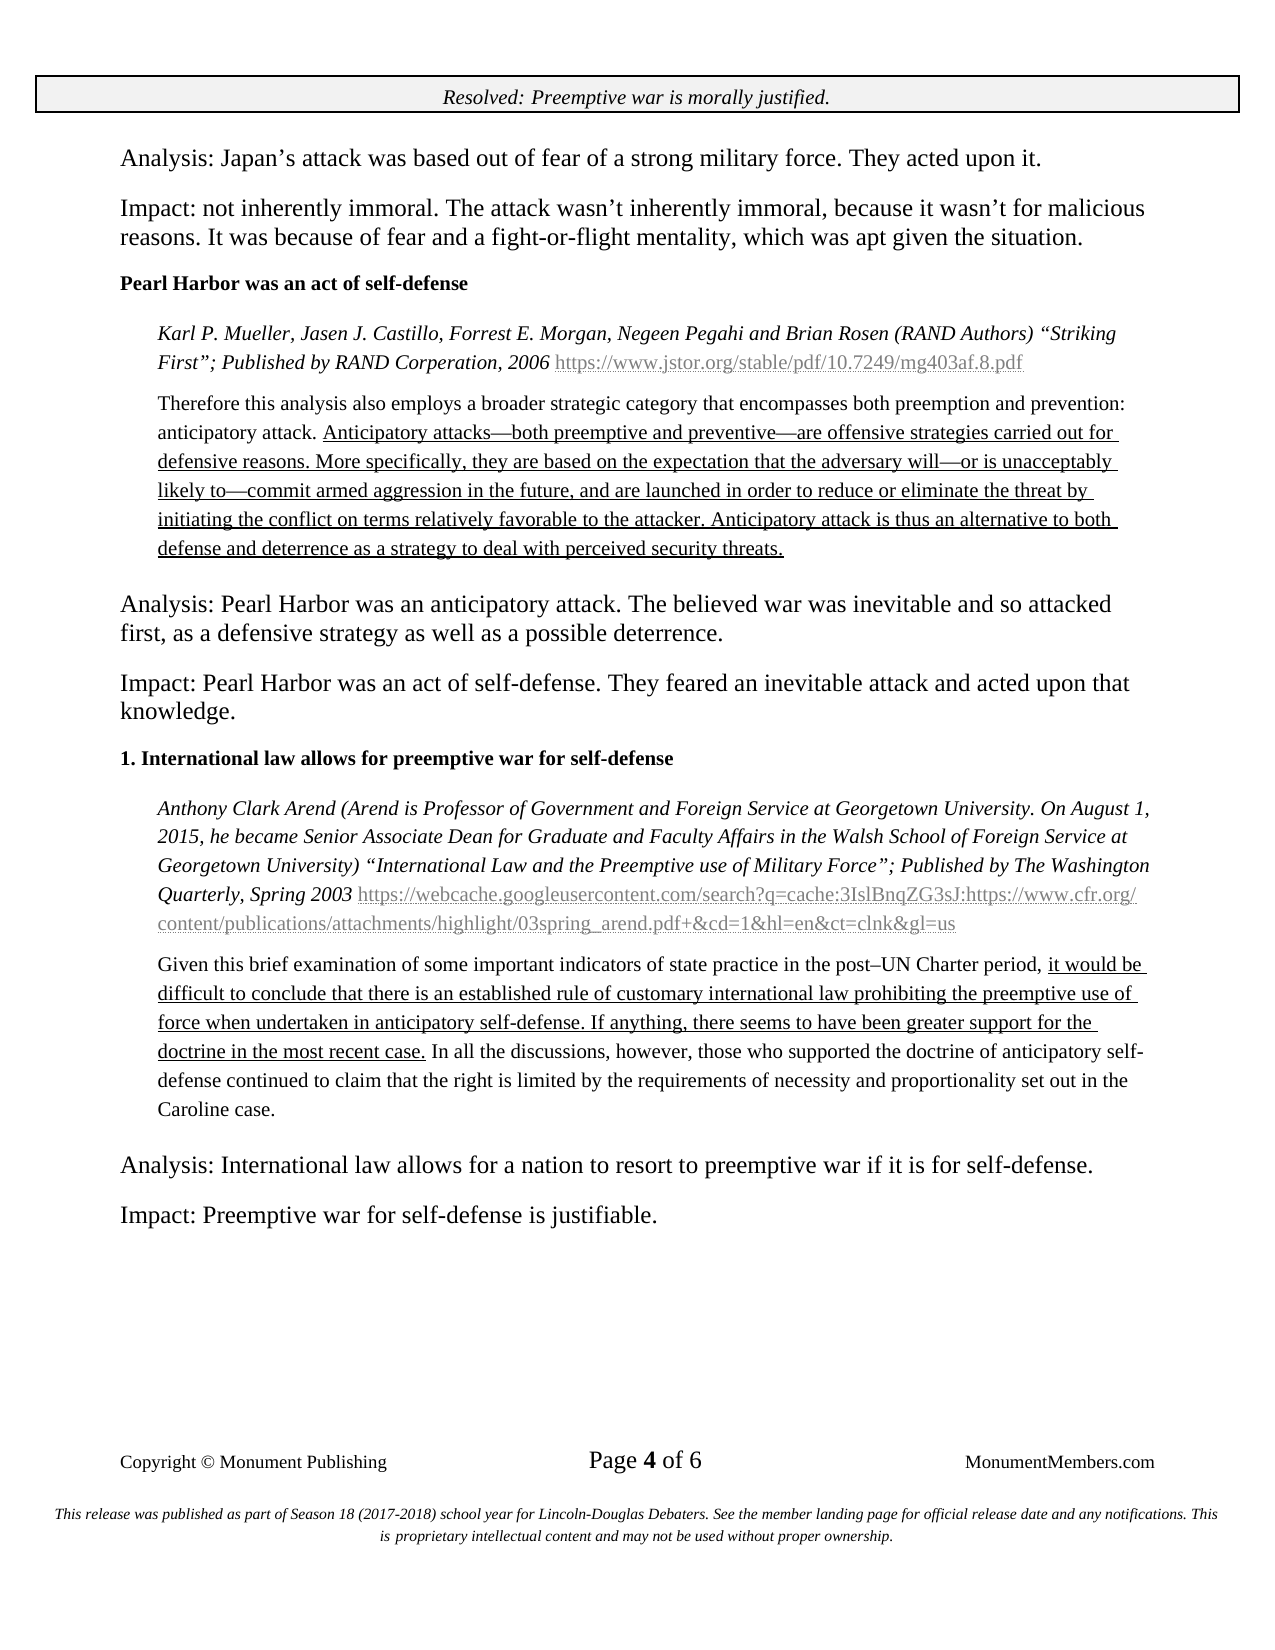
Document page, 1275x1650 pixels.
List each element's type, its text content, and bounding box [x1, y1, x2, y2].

text Karl P. Mueller, Jasen J. Castillo, Forrest E. Morgan, Negeen Pegahi and Brian Rosen (RAND Authors) “Striking First”; Published by RAND Corperation, 2006 https://www.jstor.org/stable/pdf/10.7249/mg403af.8.pdf [157, 321, 1155, 374]
text Analysis: Pearl Harbor was an anticipatory attack. The believed war was inevitable and so attacked first, as a defensive strategy as well as a possible deterrence. [120, 589, 1155, 647]
text 1. International law allows for preemptive war for self-defense [120, 746, 1155, 770]
text Therefore this analysis also employs a broader strategic category that encompasses both preemption and prevention: anticipatory attack. Anticipatory attacks—both preemptive and preventive—are offensive strategies carried out for defensive reasons. More specifically, they are based on the expectation that the adversary will—or is unacceptably likely to—commit armed aggression in the future, and are launched in order to reduce or eliminate the threat by initiating the conflict on terms relatively favorable to the attacker. Anticipatory attack is thus an alternative to both defense and deterrence as a strategy to deal with perceived security threats. [157, 391, 1155, 559]
text Analysis: Japan’s attack was based out of fear of a strong military force. They acted upon it. [120, 143, 1155, 172]
text Pearl Harbor was an act of self-defense [120, 271, 1155, 295]
text Impact: Preemptive war for self-defense is justifiable. [120, 1200, 1155, 1229]
text Analysis: International law allows for a nation to resort to preemptive war if it is for self-defense. [120, 1151, 1155, 1179]
text Given this brief examination of some important indicators of state practice in the post–UN Charter period, it would be difficult to conclude that there is an established rule of customary international law prohibiting the preemptive use of force when undertaken in anticipatory self-defense. If anything, there seems to have been greater support for the doctrine in the most recent case. In all the discussions, however, those who supported the doctrine of anticipatory self-defense continued to claim that the right is limited by the requirements of necessity and proportionality set out in the Caroline case. [157, 952, 1155, 1121]
text Impact: Pearl Harbor was an act of self-defense. They feared an inevitable attack and acted upon that knowledge. [120, 668, 1155, 725]
text Anthony Clark Arend (Arend is Professor of Government and Foreign Service at Georgetown University. On August 1, 2015, he became Senior Associate Dean for Graduate and Faculty Affairs in the Walsh School of Foreign Service at Georgetown University) “International Law and the Preemptive use of Military Force”; Published by The Washington Quarterly, Spring 2003 https://webcache.googleusercontent.com/search?q=cache:3IslBnqZG3sJ:https://www.cfr.org/content/publications/attachments/highlight/03spring_arend.pdf+&cd=1&hl=en&ct=clnk&gl=us [157, 796, 1155, 935]
text Impact: not inherently immoral. The attack wasn’t inherently immoral, because it wasn’t for malicious reasons. It was because of fear and a fight-or-flight mentality, which was apt given the situation. [120, 193, 1155, 250]
